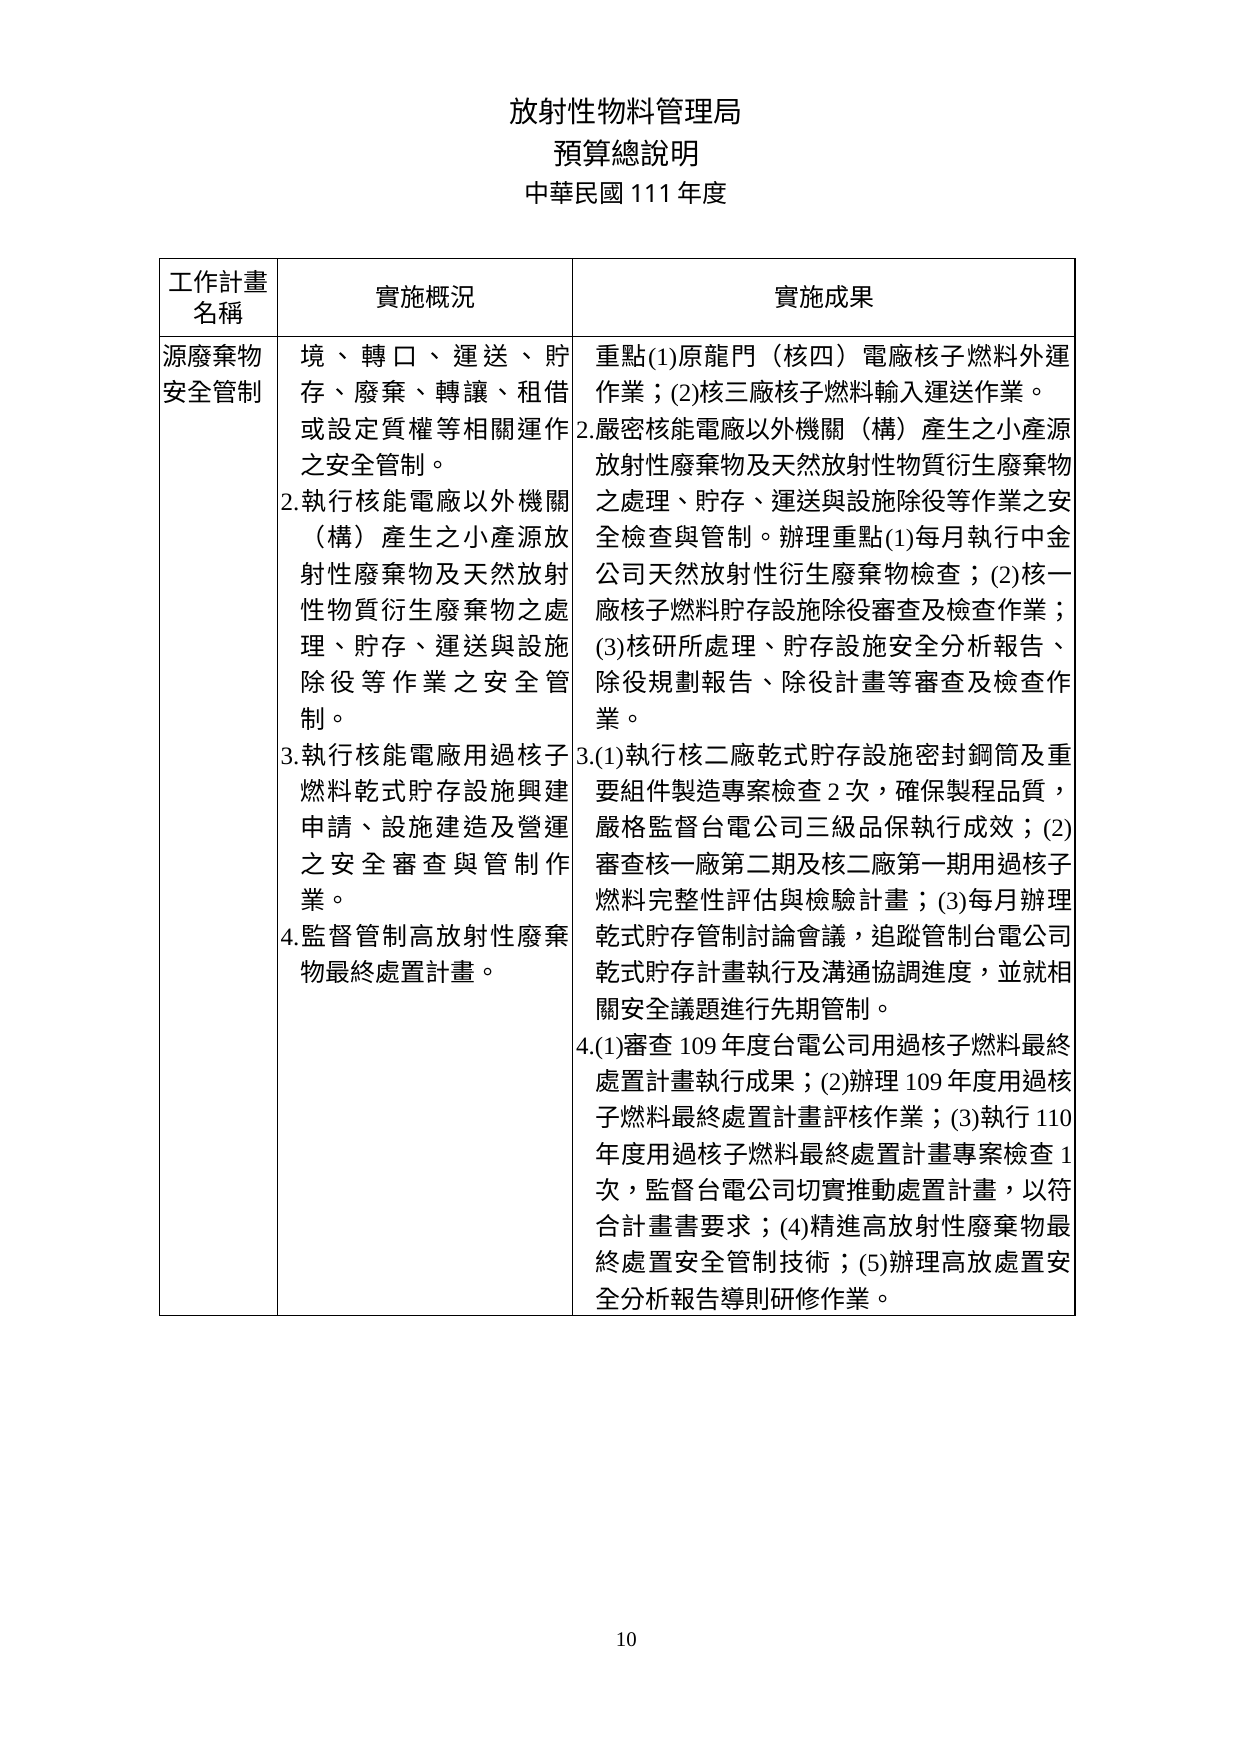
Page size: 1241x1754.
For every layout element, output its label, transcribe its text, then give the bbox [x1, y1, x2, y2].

table_header 實施概況 [278, 259, 572, 336]
table_cell 三、核物料及小產源廢棄物安全管制 [160, 337, 277, 1315]
table_header 工作計畫名稱 [160, 259, 277, 336]
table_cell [278, 337, 572, 1315]
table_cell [573, 337, 1074, 1315]
table_header 實施成果 [573, 259, 1074, 336]
